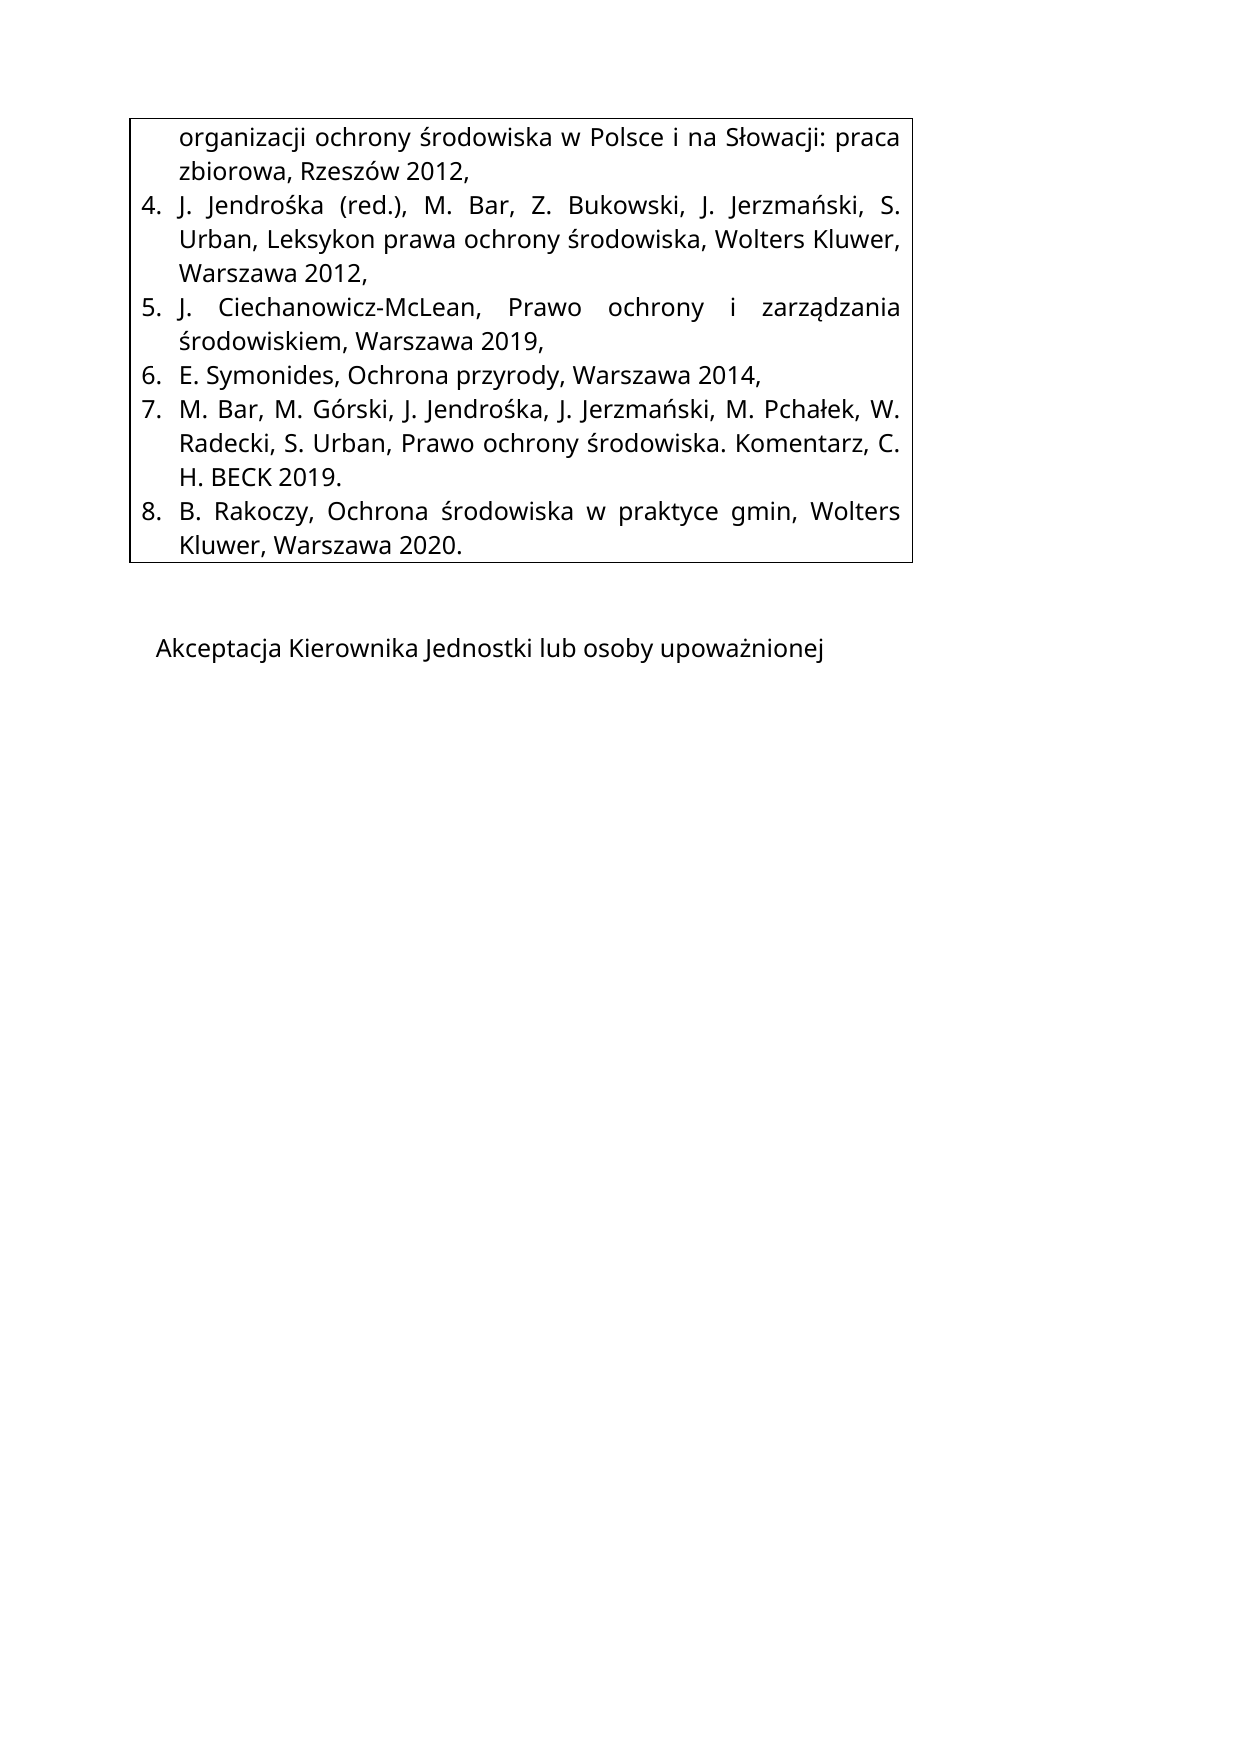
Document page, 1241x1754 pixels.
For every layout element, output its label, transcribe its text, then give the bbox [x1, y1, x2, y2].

text Akceptacja Kierownika Jednostki lub osoby upoważnionej [156, 631, 1122, 665]
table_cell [131, 119, 912, 562]
